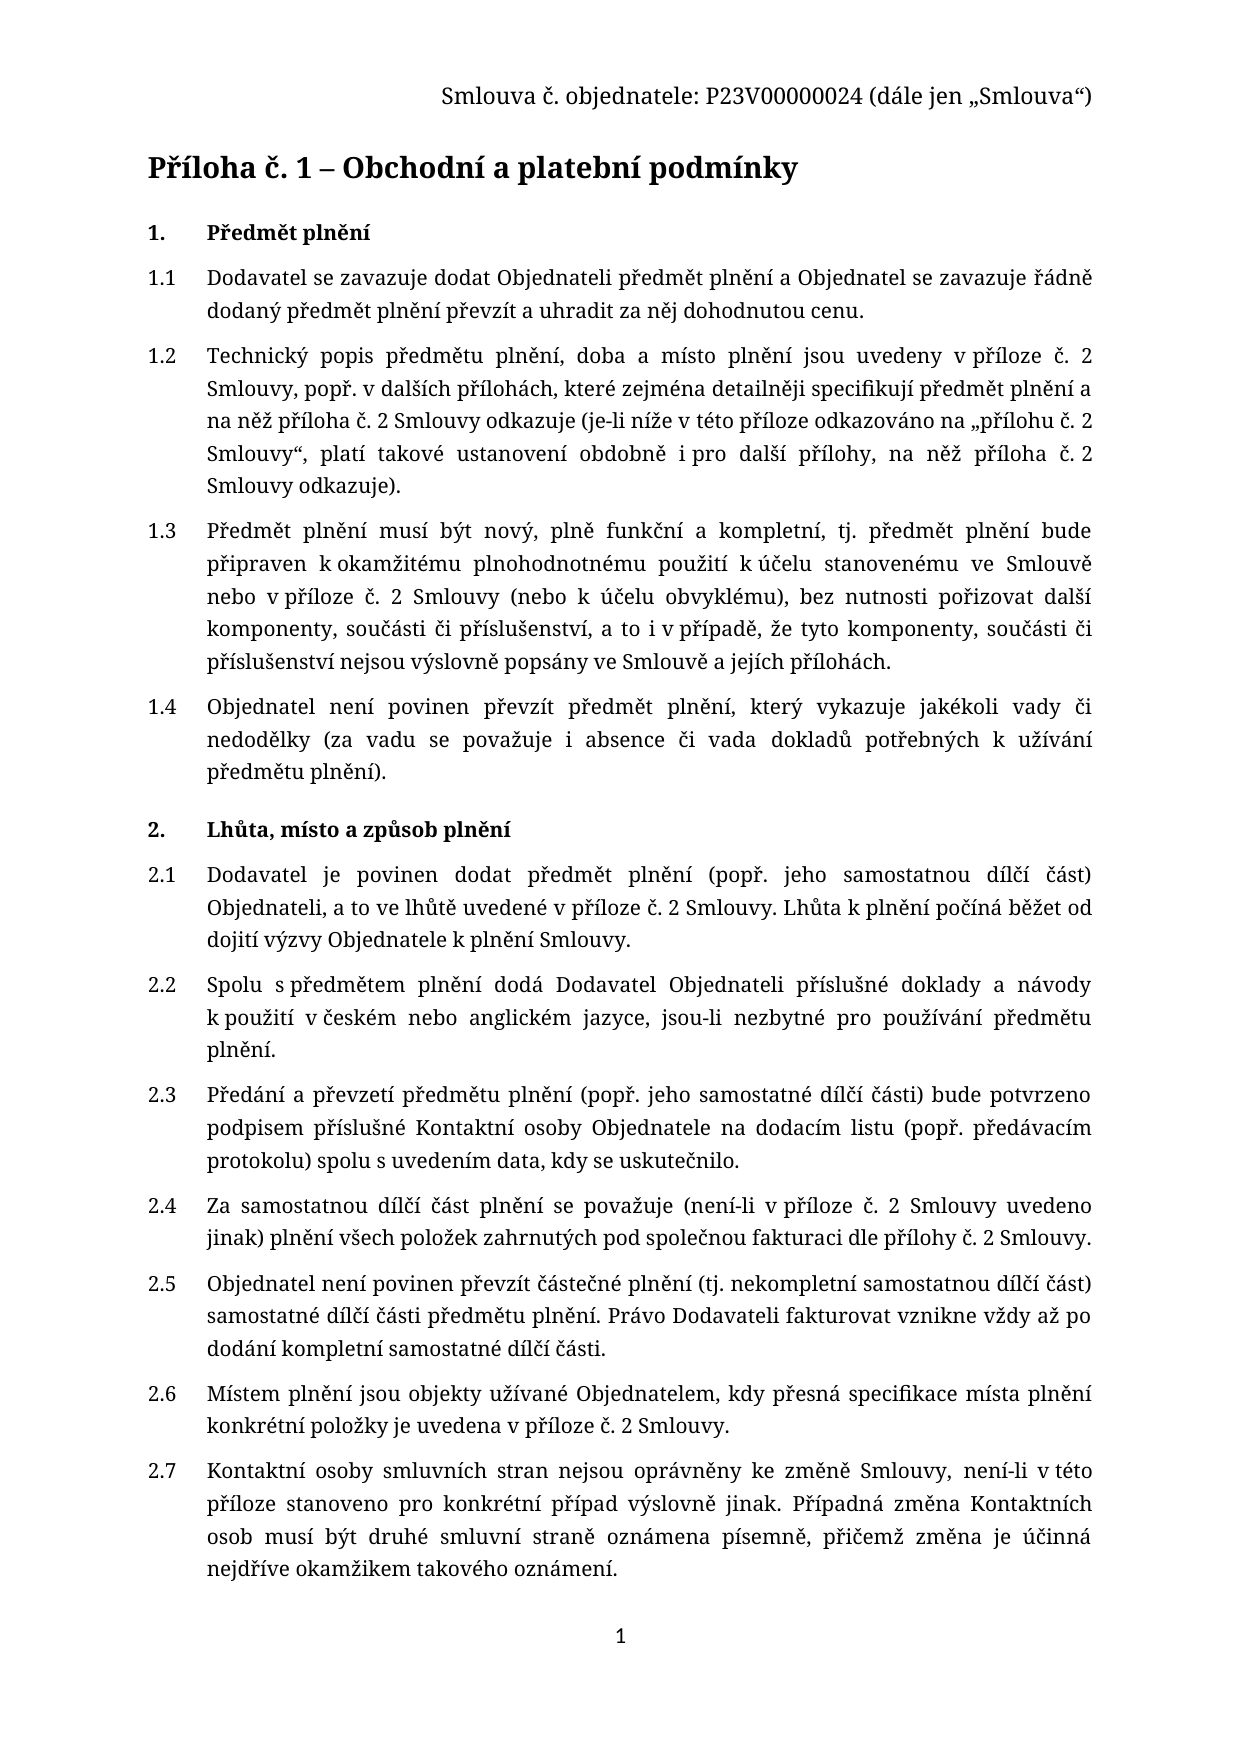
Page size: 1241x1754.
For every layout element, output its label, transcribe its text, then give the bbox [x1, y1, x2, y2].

list Předmět plnění musí být nový, plně funkční a kompletní, tj. předmět plnění bude připraven k okamžitému plnohodnotnému použití k účelu stanovenému ve Smlouvě nebo v příloze č. 2 Smlouvy (nebo k účelu obvyklému), bez nutnosti pořizovat další komponenty, součásti či příslušenství, a to i v případě, že tyto komponenty, součásti či příslušenství nejsou výslovně popsány ve Smlouvě a jejích přílohách. [148, 517, 1093, 675]
list Místem plnění jsou objekty užívané Objednatelem, kdy přesná specifikace místa plnění konkrétní položky je uvedena v příloze č. 2 Smlouvy. [148, 1379, 1093, 1440]
list Předání a převzetí předmětu plnění (popř. jeho samostatné dílčí části) bude potvrzeno podpisem příslušné Kontaktní osoby Objednatele na dodacím listu (popř. předávacím protokolu) spolu s uvedením data, kdy se uskutečnilo. [148, 1081, 1093, 1174]
list Kontaktní osoby smluvních stran nejsou oprávněny ke změně Smlouvy, není-li v této příloze stanoveno pro konkrétní případ výslovně jinak. Případná změna Kontaktních osob musí být druhé smluvní straně oznámena písemně, přičemž změna je účinná nejdříve okamžikem takového oznámení. [148, 1457, 1093, 1583]
list Lhůta, místo a způsob plnění [148, 815, 1093, 843]
list Za samostatnou dílčí část plnění se považuje (není-li v příloze č. 2 Smlouvy uvedeno jinak) plnění všech položek zahrnutých pod společnou fakturaci dle přílohy č. 2 Smlouvy. [148, 1191, 1093, 1252]
list Objednatel není povinen převzít předmět plnění, který vykazuje jakékoli vady či nedodělky (za vadu se považuje i absence či vada dokladů potřebných k užívání předmětu plnění). [148, 692, 1093, 786]
list Objednatel není povinen převzít částečné plnění (tj. nekompletní samostatnou dílčí část) samostatné dílčí části předmětu plnění. Právo Dodavateli fakturovat vznikne vždy až po dodání kompletní samostatné dílčí části. [148, 1269, 1093, 1362]
list Technický popis předmětu plnění, doba a místo plnění jsou uvedeny v příloze č. 2 Smlouvy, popř. v dalších přílohách, které zejména detailněji specifikují předmět plnění a na něž příloha č. 2 Smlouvy odkazuje (je-li níže v této příloze odkazováno na „přílohu č. 2 Smlouvy“, platí takové ustanovení obdobně i pro další přílohy, na něž příloha č. 2 Smlouvy odkazuje). [148, 341, 1093, 500]
text Příloha č. 1 – Obchodní a platební podmínky [148, 148, 1093, 187]
list Spolu s předmětem plnění dodá Dodavatel Objednateli příslušné doklady a návody k použití v českém nebo anglickém jazyce, jsou-li nezbytné pro používání předmětu plnění. [148, 970, 1093, 1064]
list Dodavatel se zavazuje dodat Objednateli předmět plnění a Objednatel se zavazuje řádně dodaný předmět plnění převzít a uhradit za něj dohodnutou cenu. [148, 263, 1093, 324]
list Dodavatel je povinen dodat předmět plnění (popř. jeho samostatnou dílčí část) Objednateli, a to ve lhůtě uvedené v příloze č. 2 Smlouvy. Lhůta k plnění počíná běžet od dojití výzvy Objednatele k plnění Smlouvy. [148, 860, 1093, 954]
list Předmět plnění [148, 218, 1093, 247]
